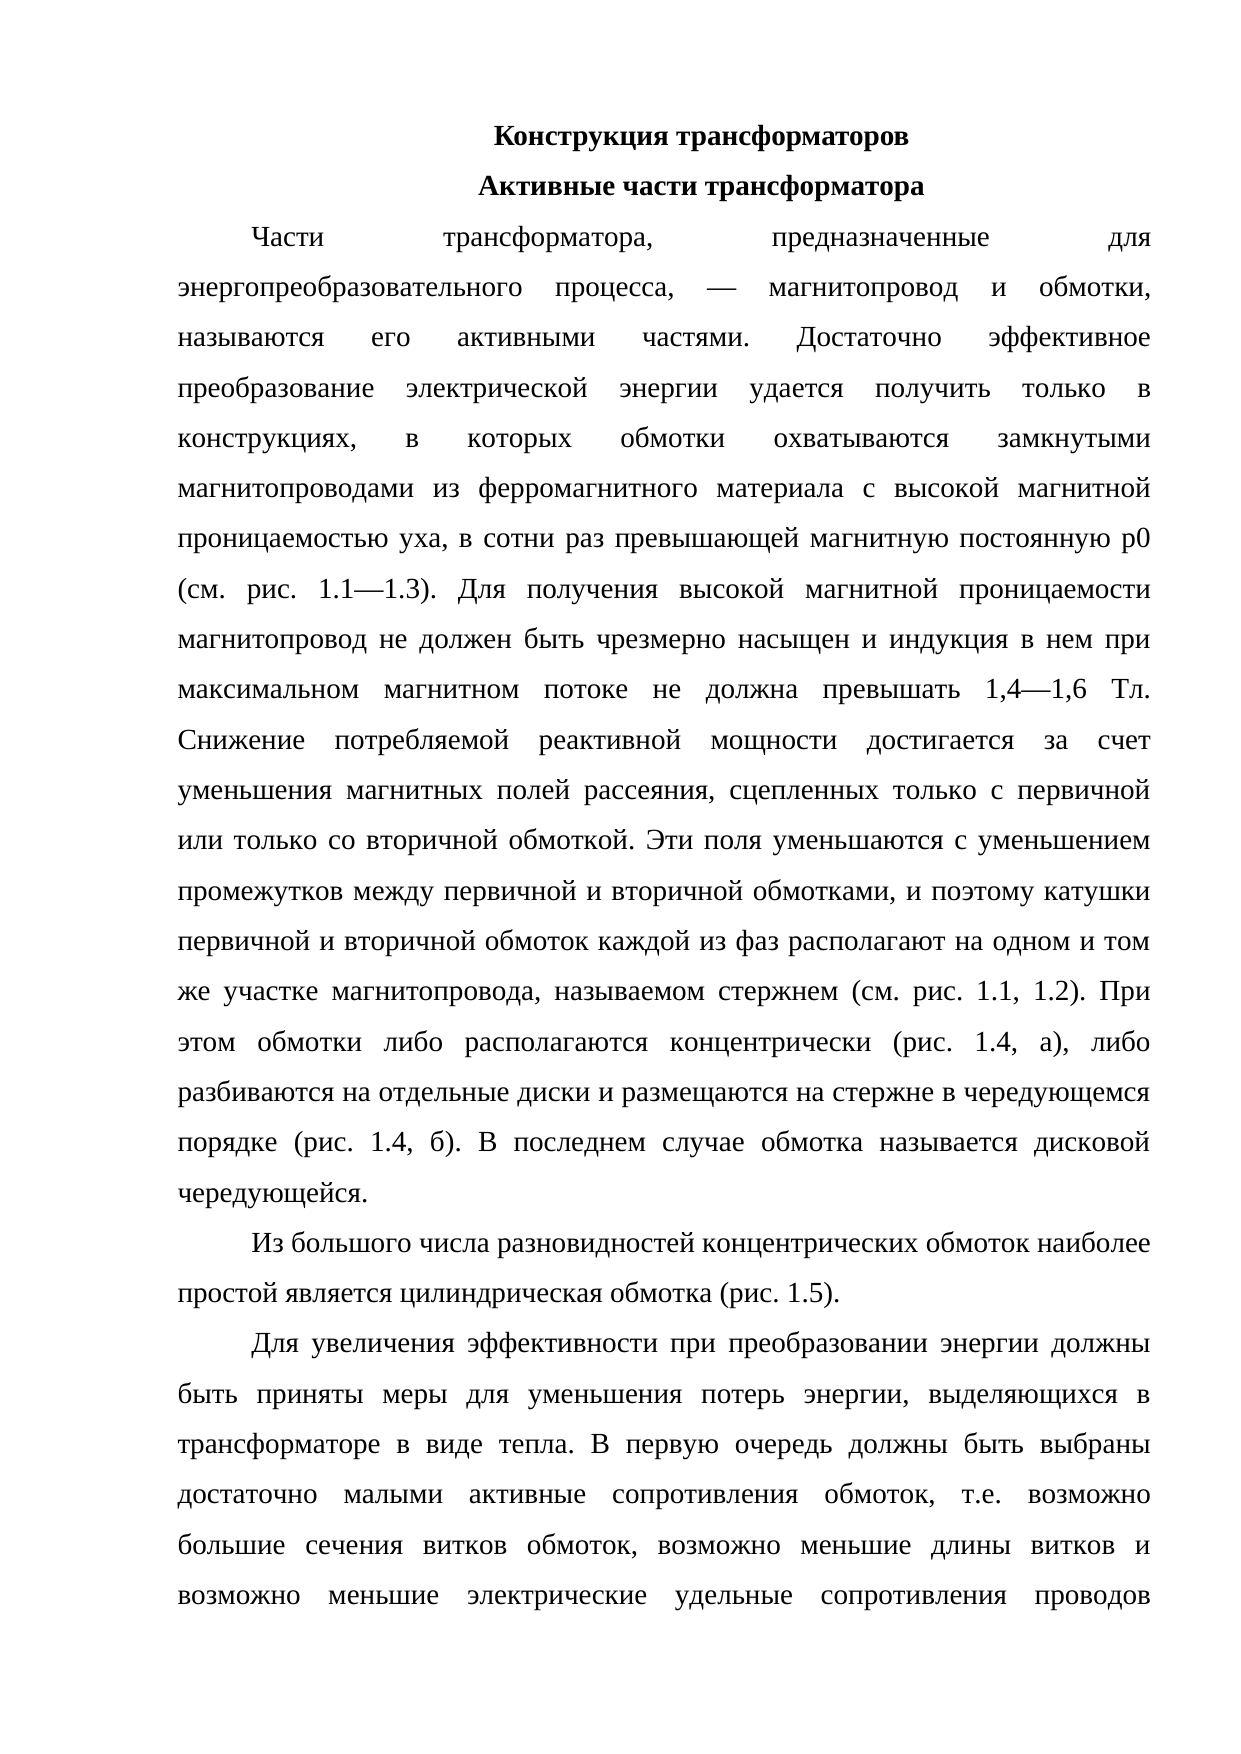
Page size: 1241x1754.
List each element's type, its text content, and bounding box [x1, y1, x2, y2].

text Части трансформатора, предназначенные для энергопреобразовательного процесса, — магнитопровод и обмотки, называются его активными частями. Достаточно эффективное преобразование электрической энергии удается получить только в конструкциях, в которых обмотки охватываются замкнутыми магнитопроводами из ферромагнитного материала с высокой магнитной проницаемостью уха, в сотни раз превышающей магнитную постоянную р0 (см. рис. 1.1—1.3). Для получения высокой магнитной проницаемости магнитопровод не должен быть чрезмерно насыщен и индукция в нем при максимальном магнитном потоке не должна превышать 1,4—1,6 Тл. Снижение потребляемой реактивной мощности достигается за счет уменьшения магнитных полей рассеяния, сцепленных только с первичной или только со вторичной обмоткой. Эти поля уменьшаются с уменьшением промежутков между первичной и вторичной обмотками, и поэтому катушки первичной и вторичной обмоток каждой из фаз располагают на одном и том же участке магнитопровода, называемом стержнем (см. рис. 1.1, 1.2). При этом обмотки либо располагаются концентрически (рис. 1.4, а), либо разбиваются на отдельные диски и размещаются на стержне в чередующемся порядке (рис. 1.4, б). В последнем случае обмотка называется дисковой чередующейся. [177, 219, 1152, 1208]
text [177, 1326, 1152, 1611]
text Из большого числа разновидностей концентрических обмоток наиболее простой является цилиндрическая обмотка (рис. 1.5). [177, 1225, 1152, 1309]
text Активные части трансформатора [177, 168, 1152, 202]
text Конструкция трансформаторов [177, 118, 1152, 152]
